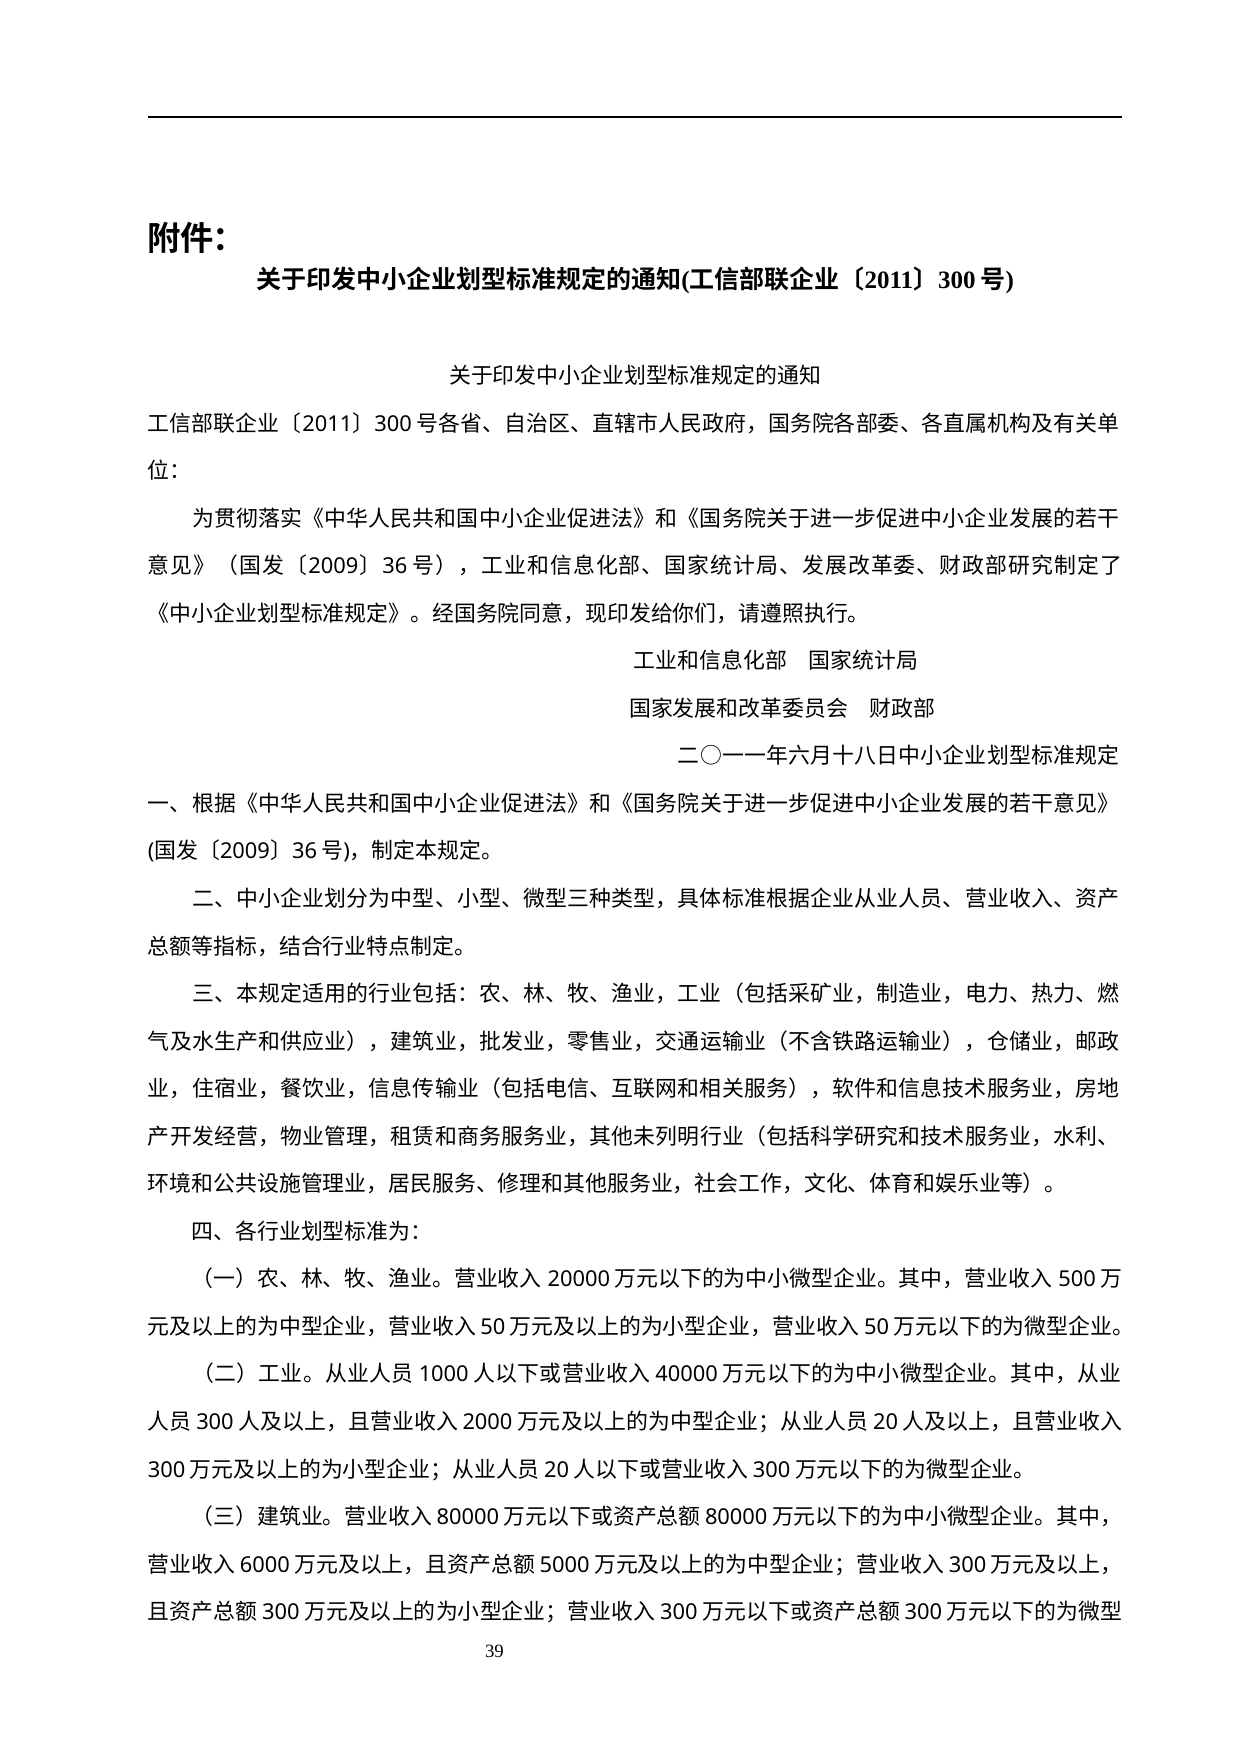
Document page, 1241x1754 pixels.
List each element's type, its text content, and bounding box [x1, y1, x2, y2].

text 附件： [148, 211, 1122, 260]
text 关于印发中小企业划型标准规定的通知 [148, 358, 1122, 390]
text 国家发展和改革委员会 财政部 [148, 691, 1122, 723]
text 工业和信息化部 国家统计局 [148, 643, 1122, 675]
text 为贯彻落实《中华人民共和国中小企业促进法》和《国务院关于进一步促进中小企业发展的若干意见》（国发〔2009〕36号），工业和信息化部、国家统计局、发展改革委、财政部研究制定了《中小企业划型标准规定》。经国务院同意，现印发给你们，请遵照执行。 [148, 501, 1122, 628]
text 工信部联企业〔2011〕300号各省、自治区、直辖市人民政府，国务院各部委、各直属机构及有关单位： [148, 406, 1122, 485]
text 三、本规定适用的行业包括：农、林、牧、渔业，工业（包括采矿业，制造业，电力、热力、燃气及水生产和供应业），建筑业，批发业，零售业，交通运输业（不含铁路运输业），仓储业，邮政业，住宿业，餐饮业，信息传输业（包括电信、互联网和相关服务），软件和信息技术服务业，房地产开发经营，物业管理，租赁和商务服务业，其他未列明行业（包括科学研究和技术服务业，水利、环境和公共设施管理业，居民服务、修理和其他服务业，社会工作，文化、体育和娱乐业等）。 [148, 976, 1122, 1198]
text （一）农、林、牧、渔业。营业收入20000万元以下的为中小微型企业。其中，营业收入500万元及以上的为中型企业，营业收入50万元及以上的为小型企业，营业收入50万元以下的为微型企业。 [148, 1261, 1122, 1341]
text 二○一一年六月十八日中小企业划型标准规定 一、根据《中华人民共和国中小企业促进法》和《国务院关于进一步促进中小企业发展的若干意见》(国发〔2009〕36号)，制定本规定。 [148, 738, 1122, 865]
text （二）工业。从业人员1000人以下或营业收入40000万元以下的为中小微型企业。其中，从业人员300人及以上，且营业收入2000万元及以上的为中型企业；从业人员20人及以上，且营业收入300万元及以上的为小型企业；从业人员20人以下或营业收入300万元以下的为微型企业。 [148, 1356, 1122, 1483]
text 二、中小企业划分为中型、小型、微型三种类型，具体标准根据企业从业人员、营业收入、资产总额等指标，结合行业特点制定。 [148, 881, 1122, 960]
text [148, 1499, 1122, 1626]
text 关于印发中小企业划型标准规定的通知(工信部联企业〔2011〕300号) [148, 260, 1122, 296]
text 四、各行业划型标准为： [148, 1214, 1122, 1245]
